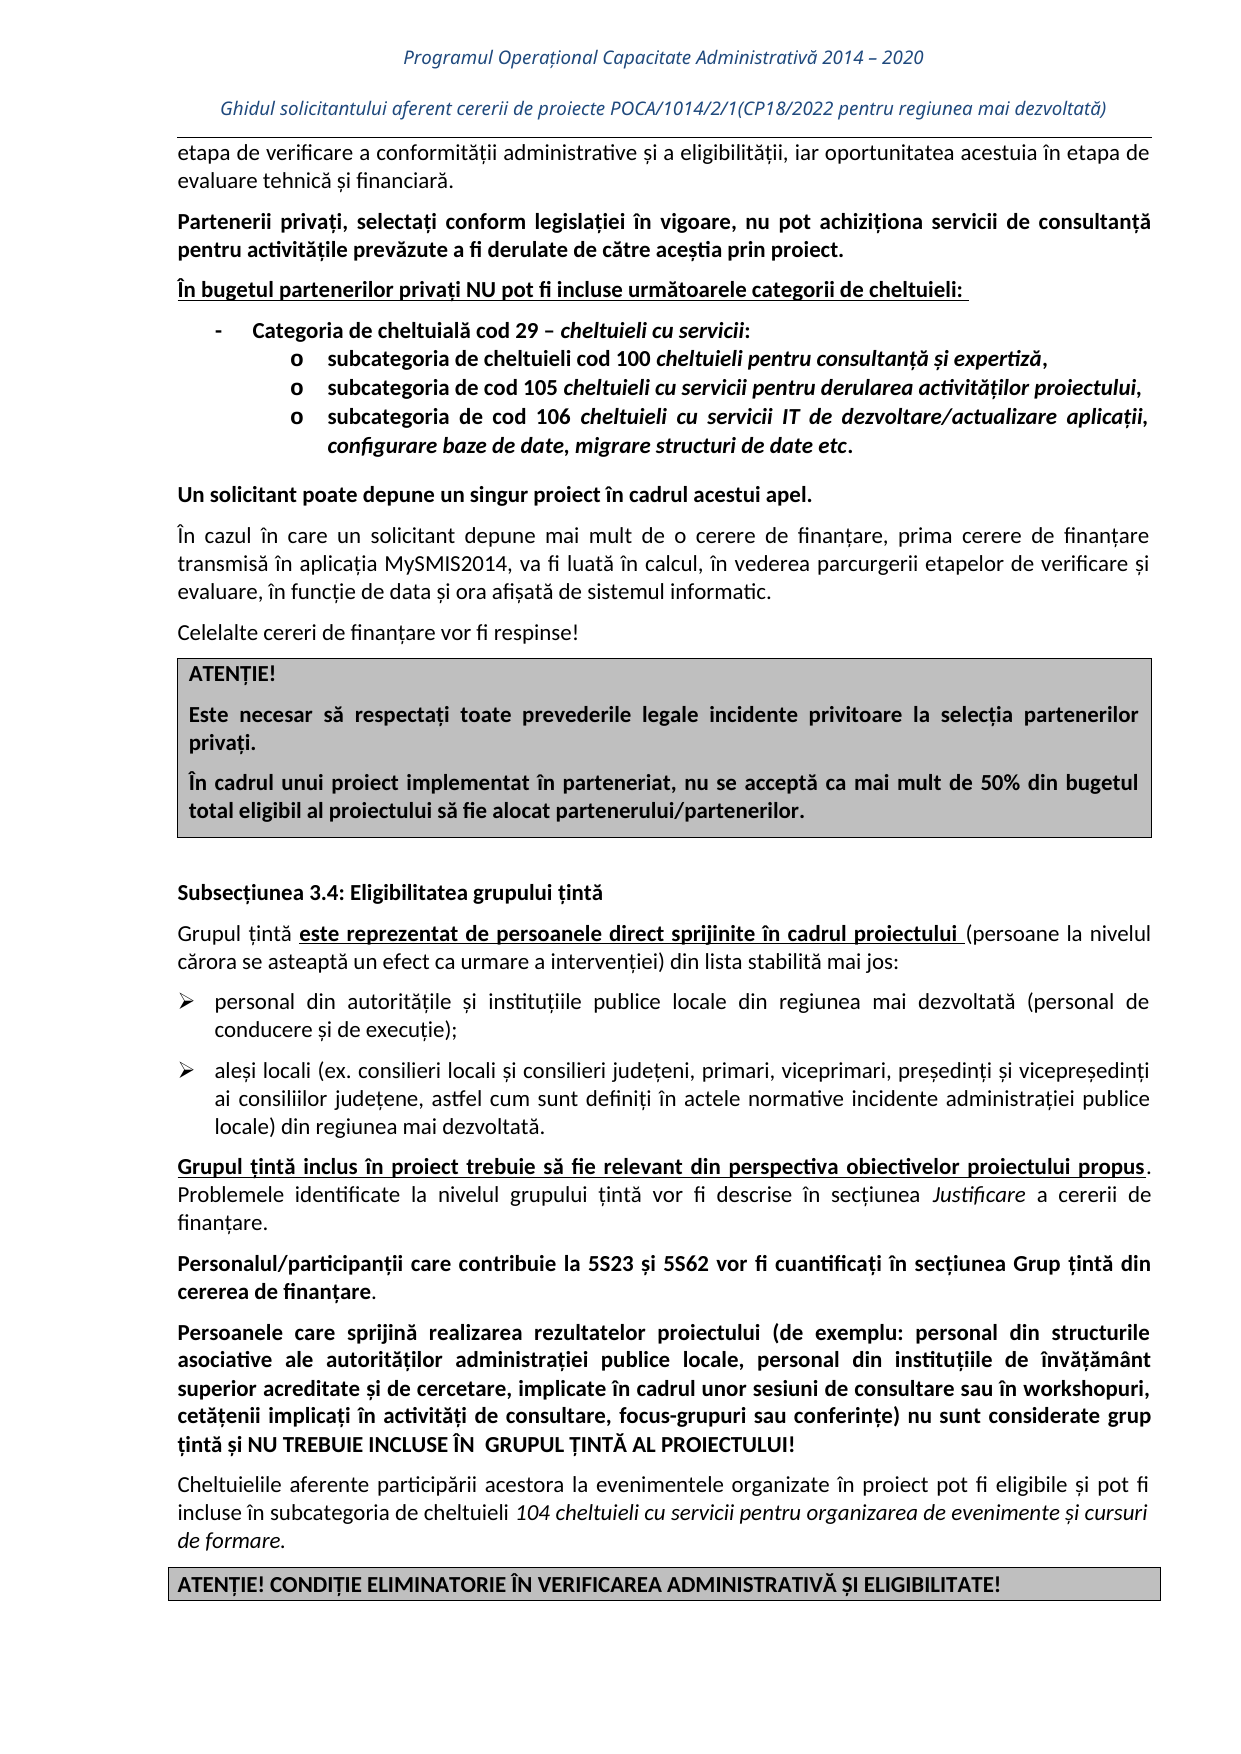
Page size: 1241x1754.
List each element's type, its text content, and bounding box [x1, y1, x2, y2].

table_header ATENȚIE! Este necesar să respectaţi toate prevederile legale incidente privitoare la selecţia partenerilor privaţi. În cadrul unui proiect implementat în parteneriat, nu se acceptă ca mai mult de 50% din bugetul total eligibil al proiectului să fie alocat partenerului/partenerilor. [178, 659, 1151, 837]
text ATENŢIE! CONDIȚIE ELIMINATORIE ÎN VERIFICAREA ADMINISTRATIVĂ ȘI ELIGIBILITATE! [169, 1568, 1160, 1600]
text Celelalte cereri de finanțare vor fi respinse! [177, 618, 1152, 646]
list Categoria de cheltuială cod 29 – cheltuieli cu servicii: [215, 316, 1152, 344]
text Persoanele care sprijină realizarea rezultatelor proiectului (de exemplu: personal din structurile asociative ale autorităților administrației publice locale, personal din instituțiile de învățământ superior acreditate și de cercetare, implicate în cadrul unor sesiuni de consultare sau în workshopuri, cetățenii implicați în activități de consultare, focus-grupuri sau conferințe) nu sunt considerate grup țintă și NU TREBUIE INCLUSE ÎN GRUPUL ȚINTĂ AL PROIECTULUI! [177, 1318, 1152, 1458]
text Un solicitant poate depune un singur proiect în cadrul acestui apel. [177, 481, 1152, 508]
text În cazul în care un solicitant depune mai mult de o cerere de finanțare, prima cerere de finanțare transmisă în aplicația MySMIS2014, va fi luată în calcul, în vederea parcurgerii etapelor de verificare și evaluare, în funcție de data și ora afișată de sistemul informatic. [177, 521, 1152, 605]
list subcategoria de cheltuieli cod 100 cheltuieli pentru consultanță și expertiză, [290, 344, 1152, 373]
text Grupul ţintă este reprezentat de persoanele direct sprijinite în cadrul proiectului (persoane la nivelul cărora se asteaptă un efect ca urmare a intervenției) din lista stabilită mai jos: [177, 919, 1152, 975]
text Cheltuielile aferente participării acestora la evenimentele organizate în proiect pot fi eligibile și pot fi incluse în subcategoria de cheltuieli 104 cheltuieli cu servicii pentru organizarea de evenimente și cursuri de formare. [177, 1470, 1152, 1554]
text Grupul țintă inclus în proiect trebuie să fie relevant din perspectiva obiectivelor proiectului propus. Problemele identificate la nivelul grupului țintă vor fi descrise în secțiunea Justificare a cererii de finanțare. [177, 1152, 1152, 1237]
subtitle Subsecțiunea 3.4: Eligibilitatea grupului țintă [177, 878, 1152, 906]
text Personalul/participanții care contribuie la 5S23 și 5S62 vor fi cuantificați în secțiunea Grup țintă din cererea de finanțare. [177, 1249, 1152, 1305]
list subcategoria de cod 105 cheltuieli cu servicii pentru derularea activităților proiectului, [290, 373, 1152, 402]
list personal din autoritățile și instituțiile publice locale din regiunea mai dezvoltată (personal de conducere și de execuție); [177, 987, 1152, 1043]
text În bugetul partenerilor privați NU pot fi incluse următoarele categorii de cheltuieli: [177, 276, 1152, 304]
text Partenerii privați, selectați conform legislației în vigoare, nu pot achiziționa servicii de consultanță pentru activitățile prevăzute a fi derulate de către aceștia prin proiect. [177, 207, 1152, 263]
list subcategoria de cod 106 cheltuieli cu servicii IT de dezvoltare/actualizare aplicații, configurare baze de date, migrare structuri de date etc. [290, 402, 1152, 460]
list aleși locali (ex. consilieri locali și consilieri județeni, primari, viceprimari, președinți și vicepreședinți ai consiliilor județene, astfel cum sunt definiți în actele normative incidente administrației publice locale) din regiunea mai dezvoltată. [177, 1056, 1152, 1140]
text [177, 138, 1152, 194]
